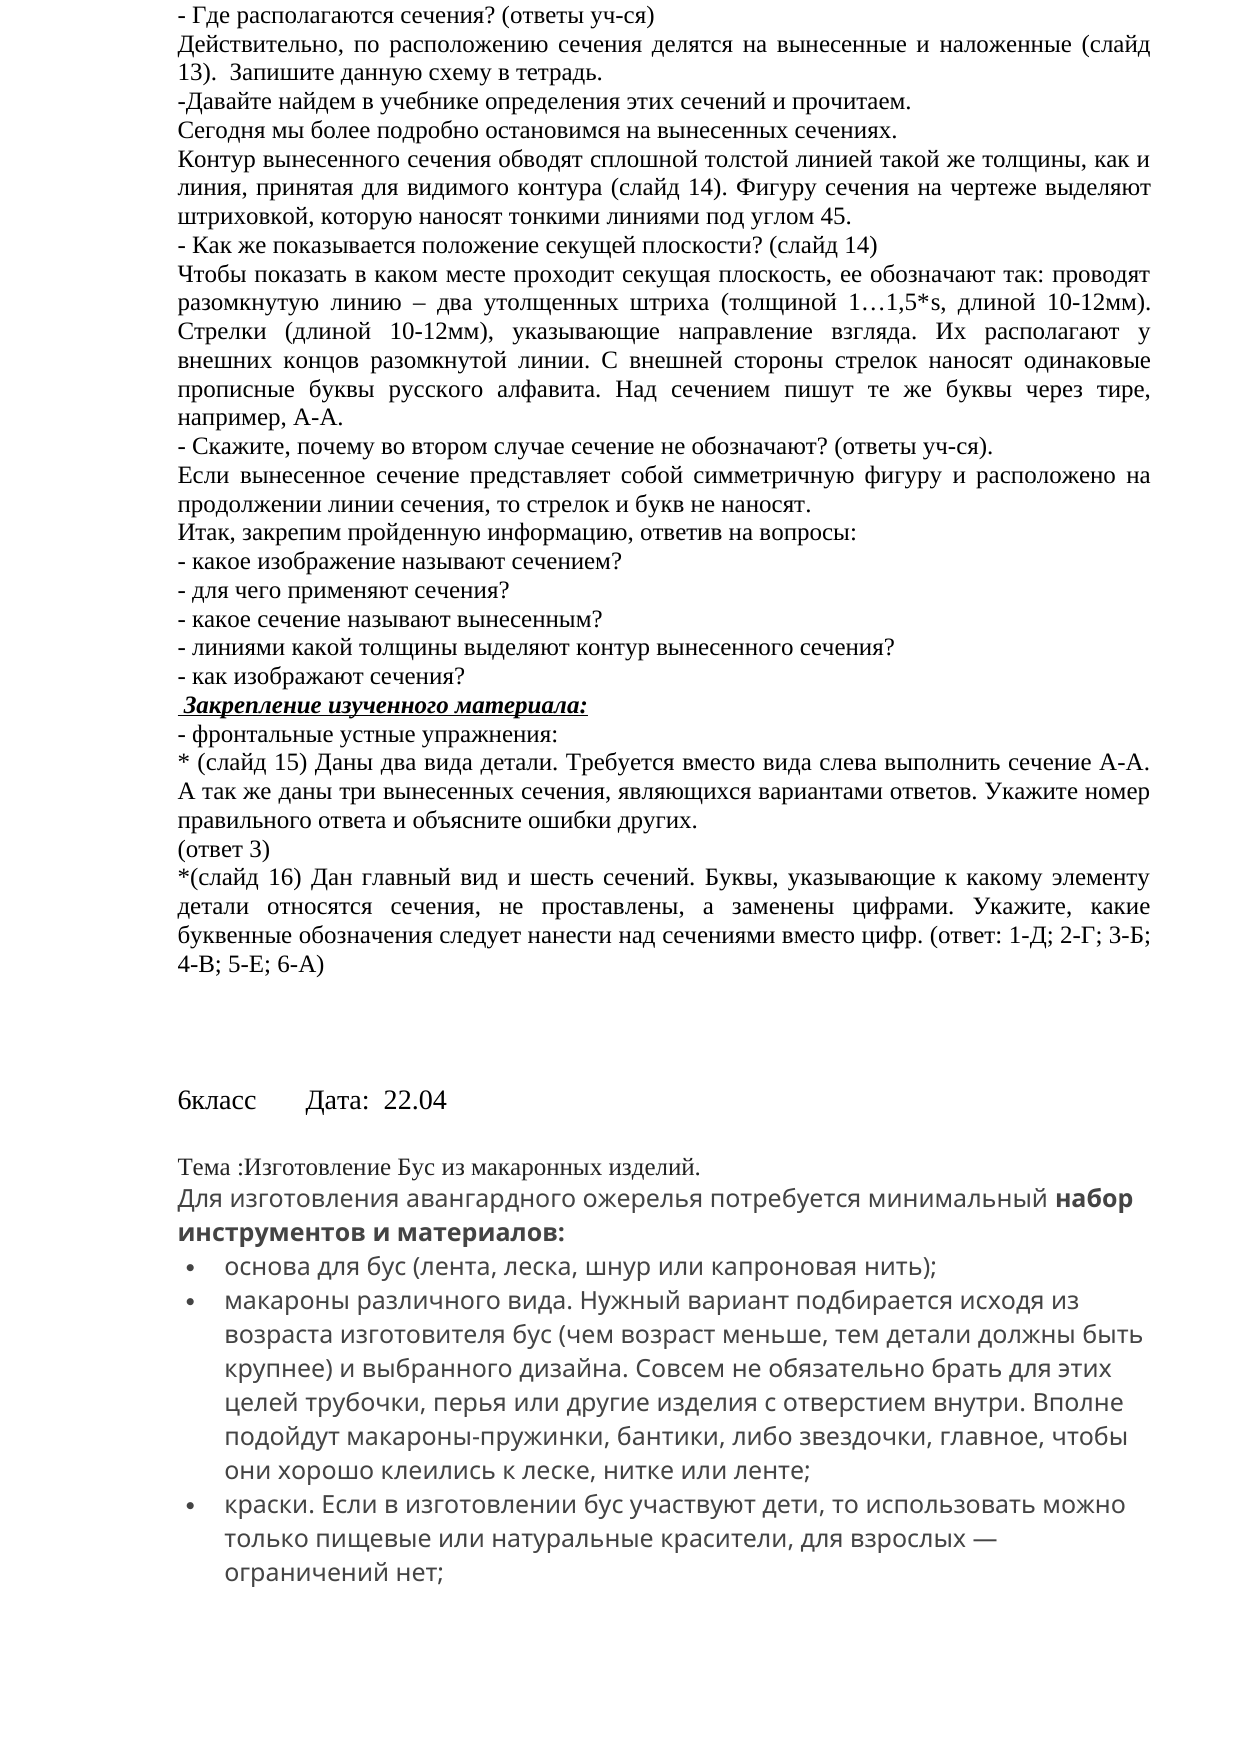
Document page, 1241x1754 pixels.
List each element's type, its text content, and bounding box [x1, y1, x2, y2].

text - фронтальные устные упражнения: [177, 719, 1152, 747]
text Действительно, по расположению сечения делятся на вынесенные и наложенные (слайд 13). Запишите данную схему в тетрадь. [177, 29, 1152, 86]
text - для чего применяют сечения? [177, 575, 1152, 604]
text - как изображают сечения? [177, 661, 1152, 690]
text - Скажите, почему во втором случае сечение не обозначают? (ответы уч-ся). [177, 431, 1152, 460]
text (ответ 3) [177, 834, 1152, 862]
text - линиями какой толщины выделяют контур вынесенного сечения? [177, 632, 1152, 661]
text Закрепление изученного материала: [177, 690, 1152, 719]
text Итак, закрепим пройденную информацию, ответив на вопросы: [177, 517, 1152, 546]
text Если вынесенное сечение представляет собой симметричную фигуру и расположено на продолжении линии сечения, то стрелок и букв не наносят. [177, 460, 1152, 517]
text - Как же показывается положение секущей плоскости? (слайд 14) [177, 230, 1152, 259]
text Тема :Изготовление Бус из макаронных изделий. [177, 1152, 1152, 1180]
text -Давайте найдем в учебнике определения этих сечений и прочитаем. [177, 86, 1152, 115]
text Для изготовления авангардного ожерелья потребуется минимальный набор инструментов и материалов: [177, 1180, 1152, 1248]
list основа для бус (лента, леска, шнур или капроновая нить); [187, 1248, 1152, 1283]
text - Где располагаются сечения? (ответы уч-ся) [177, 0, 1152, 29]
text - какое изображение называют сечением? [177, 546, 1152, 575]
text Чтобы показать в каком месте проходит секущая плоскость, ее обозначают так: проводят разомкнутую линию – два утолщенных штриха (толщиной 1…1,5*s, длиной 10-12мм). Стрелки (длиной 10-12мм), указывающие направление взгляда. Их располагают у внешних концов разомкнутой линии. С внешней стороны стрелок наносят одинаковые прописные буквы русского алфавита. Над сечением пишут те же буквы через тире, например, А-А. [177, 259, 1152, 431]
text 6класс Дата: 22.04 [177, 1083, 1152, 1115]
text * (слайд 15) Даны два вида детали. Требуется вместо вида слева выполнить сечение А-А. А так же даны три вынесенных сечения, являющихся вариантами ответов. Укажите номер правильного ответа и объясните ошибки других. [177, 747, 1152, 834]
text Контур вынесенного сечения обводят сплошной толстой линией такой же толщины, как и линия, принятая для видимого контура (слайд 14). Фигуру сечения на чертеже выделяют штриховкой, которую наносят тонкими линиями под углом 45. [177, 144, 1152, 230]
text - какое сечение называют вынесенным? [177, 604, 1152, 632]
list краски. Если в изготовлении бус участвуют дети, то использовать можно только пищевые или натуральные красители, для взрослых — ограничений нет; [187, 1487, 1152, 1589]
list макароны различного вида. Нужный вариант подбирается исходя из возраста изготовителя бус (чем возраст меньше, тем детали должны быть крупнее) и выбранного дизайна. Совсем не обязательно брать для этих целей трубочки, перья или другие изделия с отверстием внутри. Вполне подойдут макароны-пружинки, бантики, либо звездочки, главное, чтобы они хорошо клеились к леске, нитке или ленте; [187, 1283, 1152, 1487]
text Сегодня мы более подробно остановимся на вынесенных сечениях. [177, 115, 1152, 144]
text *(слайд 16) Дан главный вид и шесть сечений. Буквы, указывающие к какому элементу детали относятся сечения, не проставлены, а заменены цифрами. Укажите, какие буквенные обозначения следует нанести над сечениями вместо цифр. (ответ: 1-Д; 2-Г; 3-Б; 4-В; 5-Е; 6-А) [177, 862, 1152, 977]
